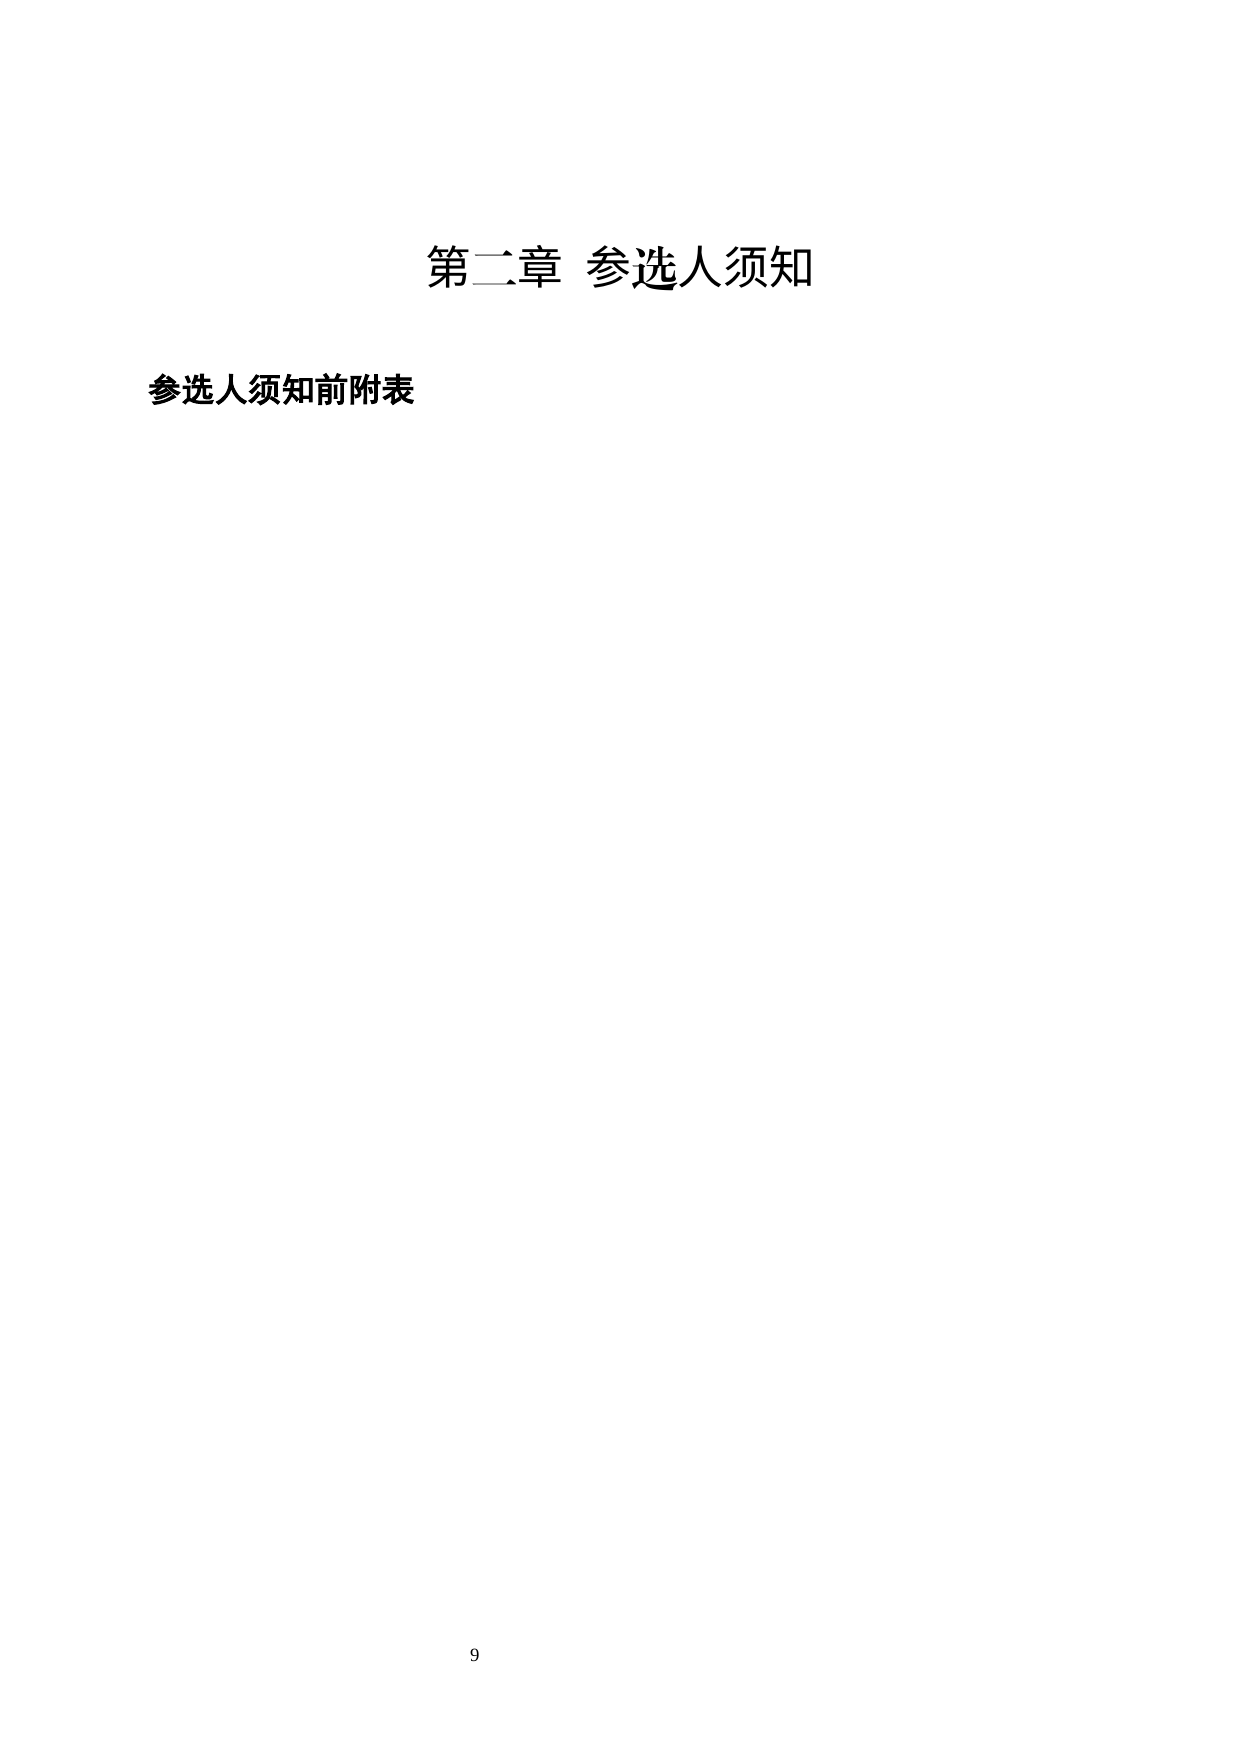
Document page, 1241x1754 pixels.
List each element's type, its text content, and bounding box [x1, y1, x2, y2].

list 参选人须知前附表 [148, 354, 1092, 413]
list 第二章 参选人须知 [148, 238, 1092, 296]
